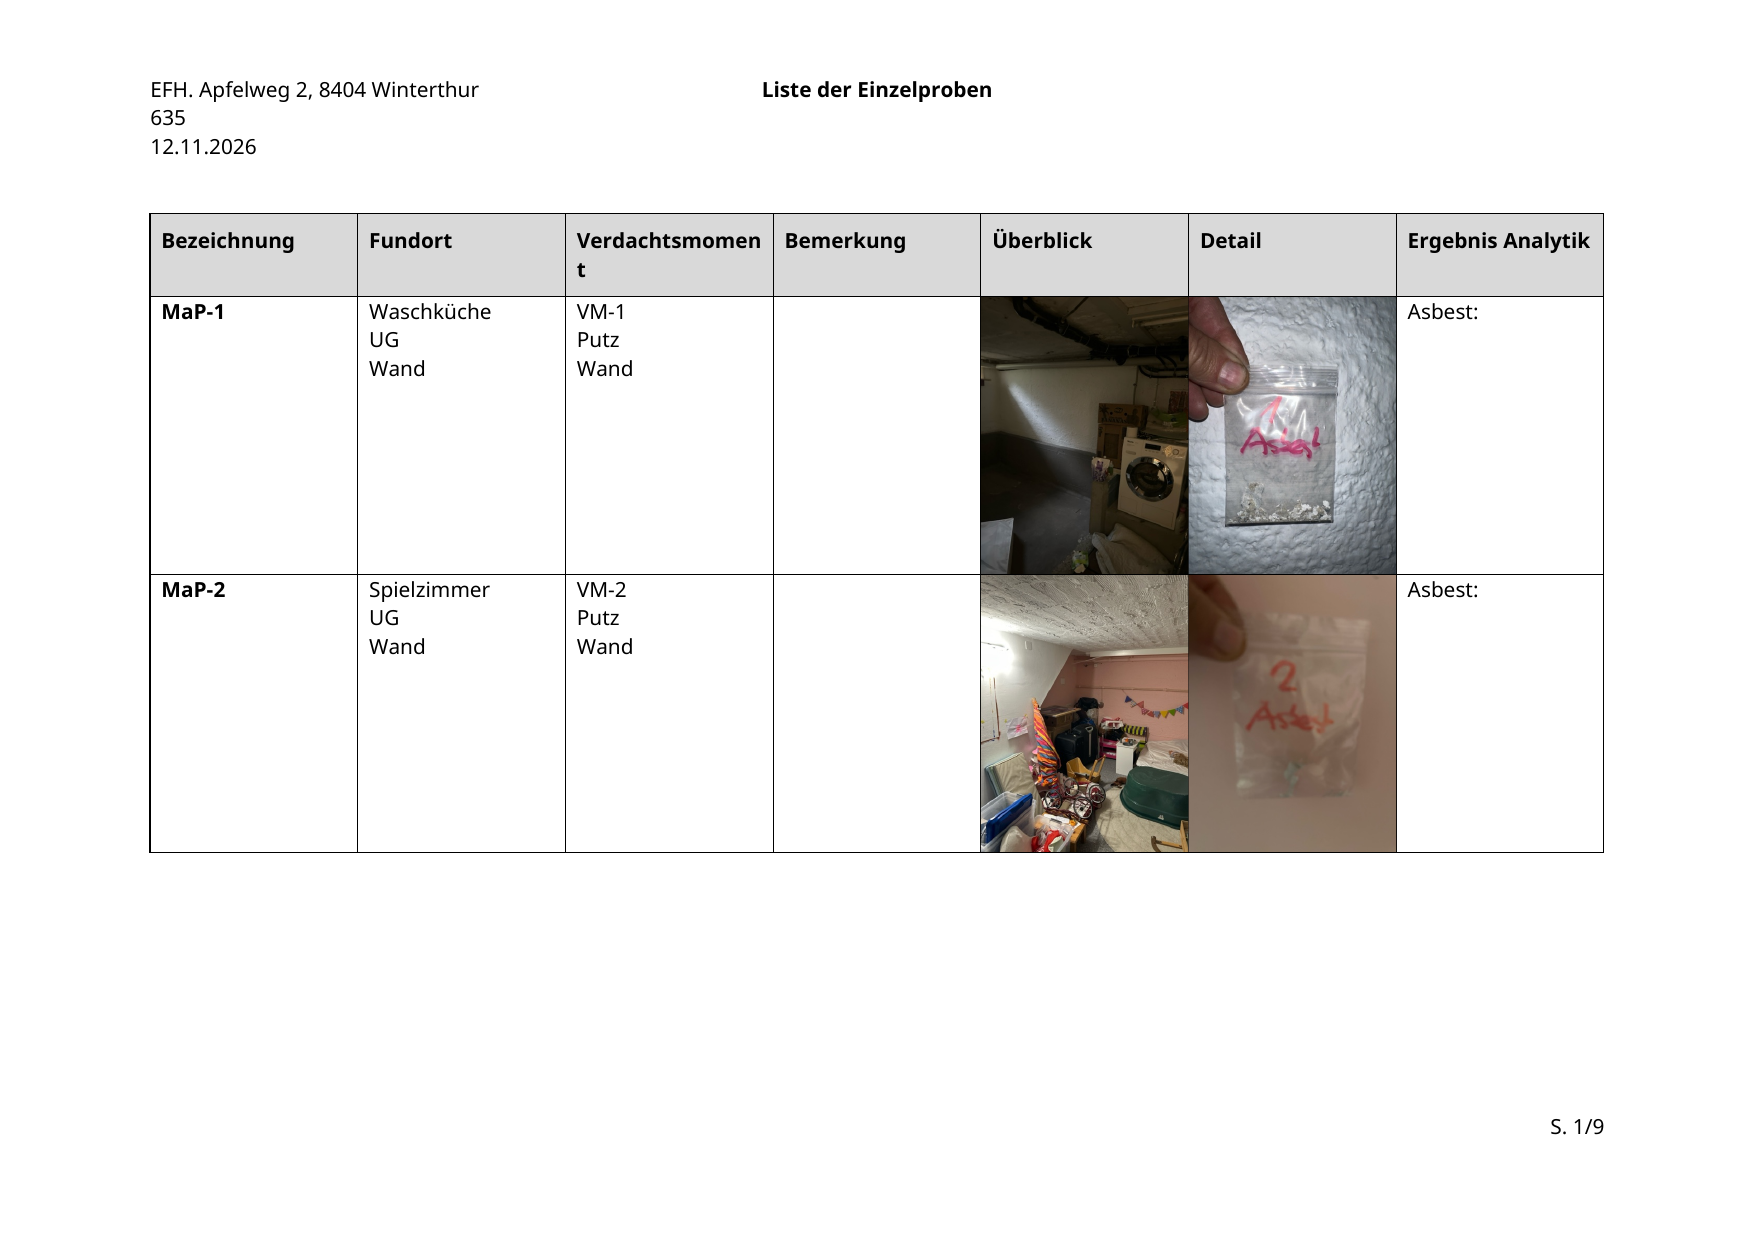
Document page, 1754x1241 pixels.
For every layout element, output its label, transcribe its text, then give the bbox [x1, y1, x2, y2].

table_header Ergebnis Analytik [1397, 214, 1603, 296]
table_header Überblick [981, 214, 1188, 296]
table_cell Asbest: [1397, 575, 1603, 852]
picture [980, 575, 1397, 852]
table_header Verdachtsmoment [566, 214, 773, 296]
table_cell [774, 575, 980, 852]
table_cell MaP-2 [151, 575, 357, 852]
table_header Detail [1189, 214, 1396, 296]
table_header Bezeichnung [151, 214, 357, 296]
table_header Fundort [358, 214, 565, 296]
table_cell Waschküche UG Wand [358, 297, 565, 574]
picture [980, 297, 1397, 574]
table_cell VM-2 Putz Wand [566, 575, 773, 852]
table_cell Spielzimmer UG Wand [358, 575, 565, 852]
table_cell MaP-1 [151, 297, 357, 574]
table_cell Asbest: [1397, 297, 1603, 574]
table_cell [774, 297, 980, 574]
table_cell VM-1 Putz Wand [566, 297, 773, 574]
table_header Bemerkung [774, 214, 980, 296]
